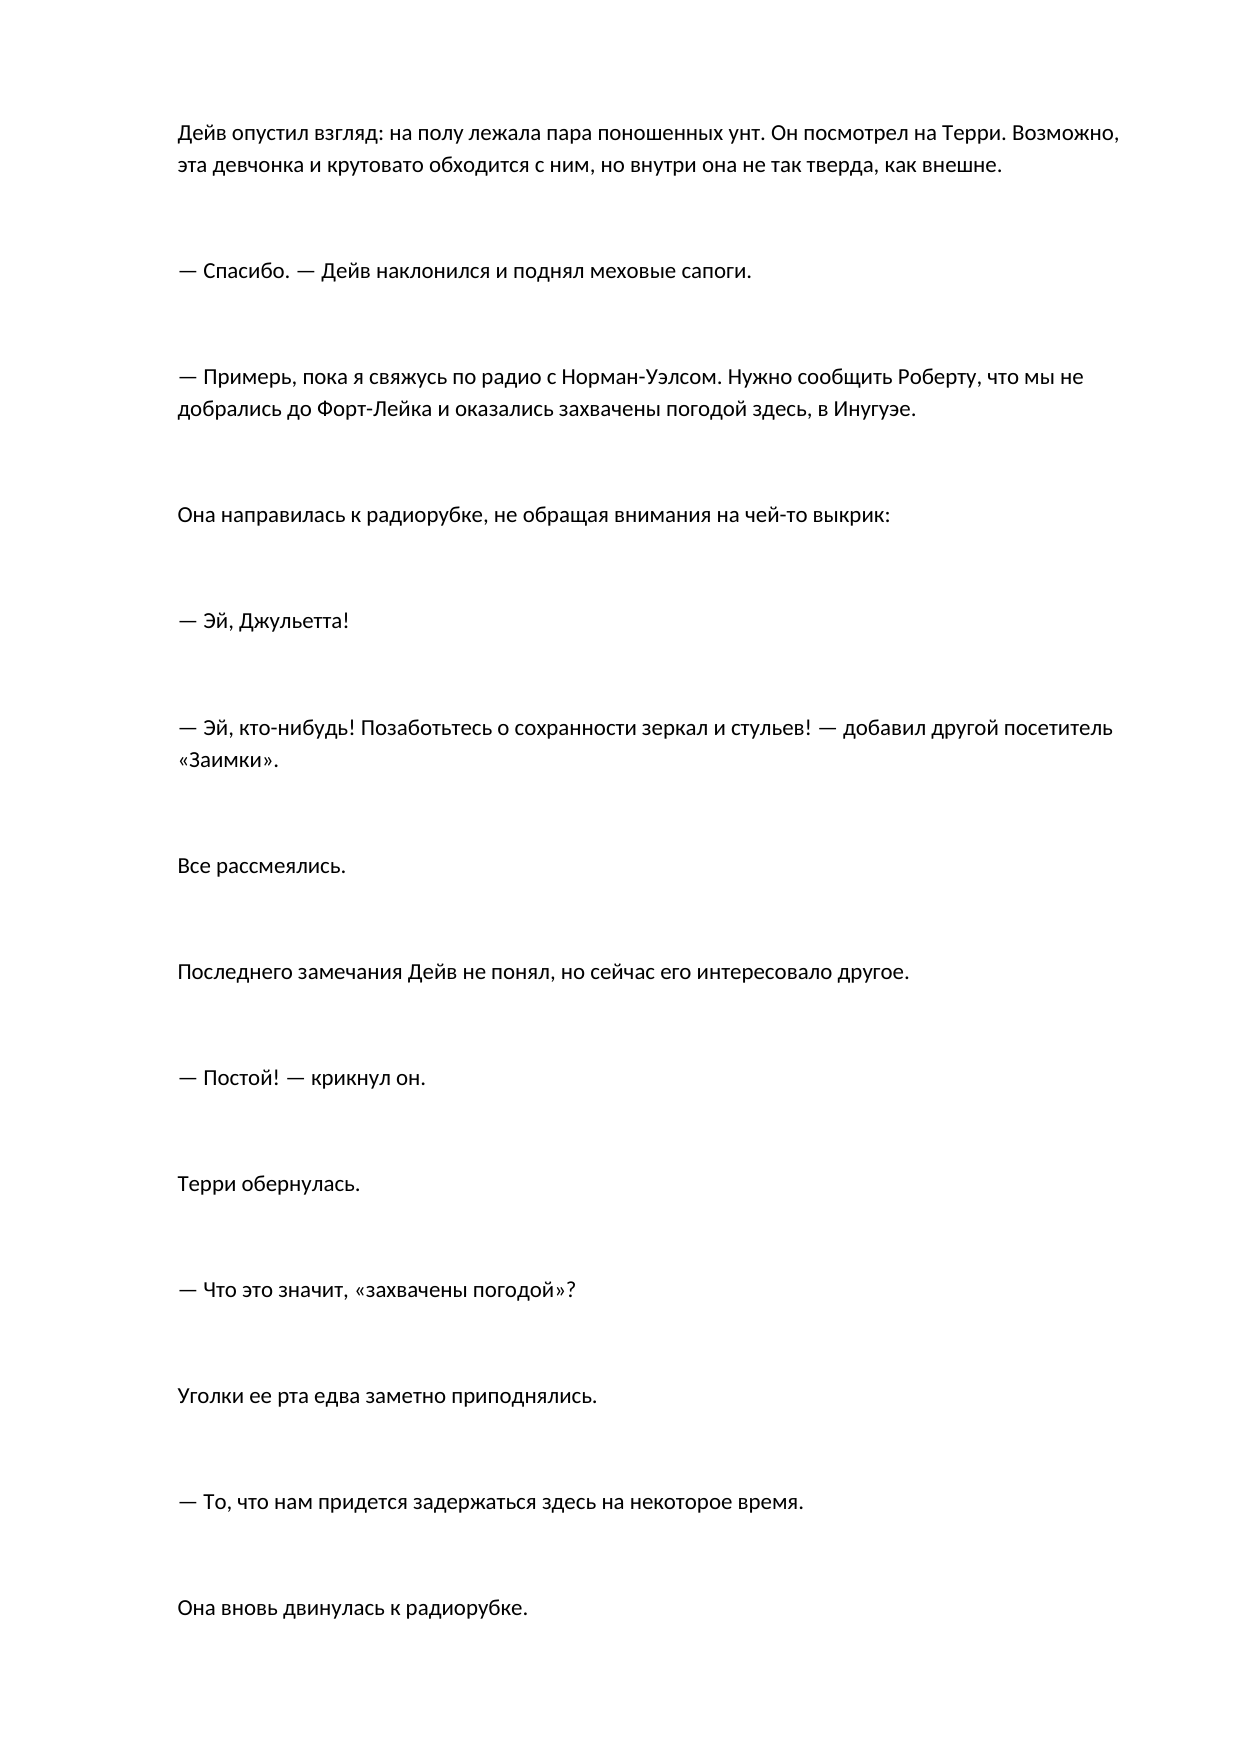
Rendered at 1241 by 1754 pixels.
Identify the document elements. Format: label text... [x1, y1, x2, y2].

text — То, что нам придется задержаться здесь на некоторое время. [177, 1487, 1152, 1515]
text Она направилась к радиорубке, не обращая внимания на чей-то выкрик: [177, 501, 1152, 529]
text — Эй, Джульетта! [177, 607, 1152, 635]
text Все рассмеялись. [177, 851, 1152, 879]
text — Что это значит, «захвачены погодой»? [177, 1275, 1152, 1303]
text Последнего замечания Дейв не понял, но сейчас его интересовало другое. [177, 957, 1152, 985]
text — Постой! — крикнул он. [177, 1063, 1152, 1091]
text Терри обернулась. [177, 1169, 1152, 1197]
text — Примерь, пока я свяжусь по радио с Норман-Уэлсом. Нужно сообщить Роберту, что мы не добрались до Форт-Лейка и оказались захвачены погодой здесь, в Инугуэе. [177, 362, 1152, 423]
text — Спасибо. — Дейв наклонился и поднял меховые сапоги. [177, 256, 1152, 284]
text Уголки ее рта едва заметно приподнялись. [177, 1381, 1152, 1409]
text — Эй, кто-нибудь! Позаботьтесь о сохранности зеркал и стульев! — добавил другой посетитель «Заимки». [177, 713, 1152, 773]
text Она вновь двинулась к радиорубке. [177, 1593, 1152, 1621]
text Дейв опустил взгляд: на полу лежала пара поношенных унт. Он посмотрел на Терри. Возможно, эта девчонка и крутовато обходится с ним, но внутри она не так тверда, как внешне. [177, 118, 1152, 178]
